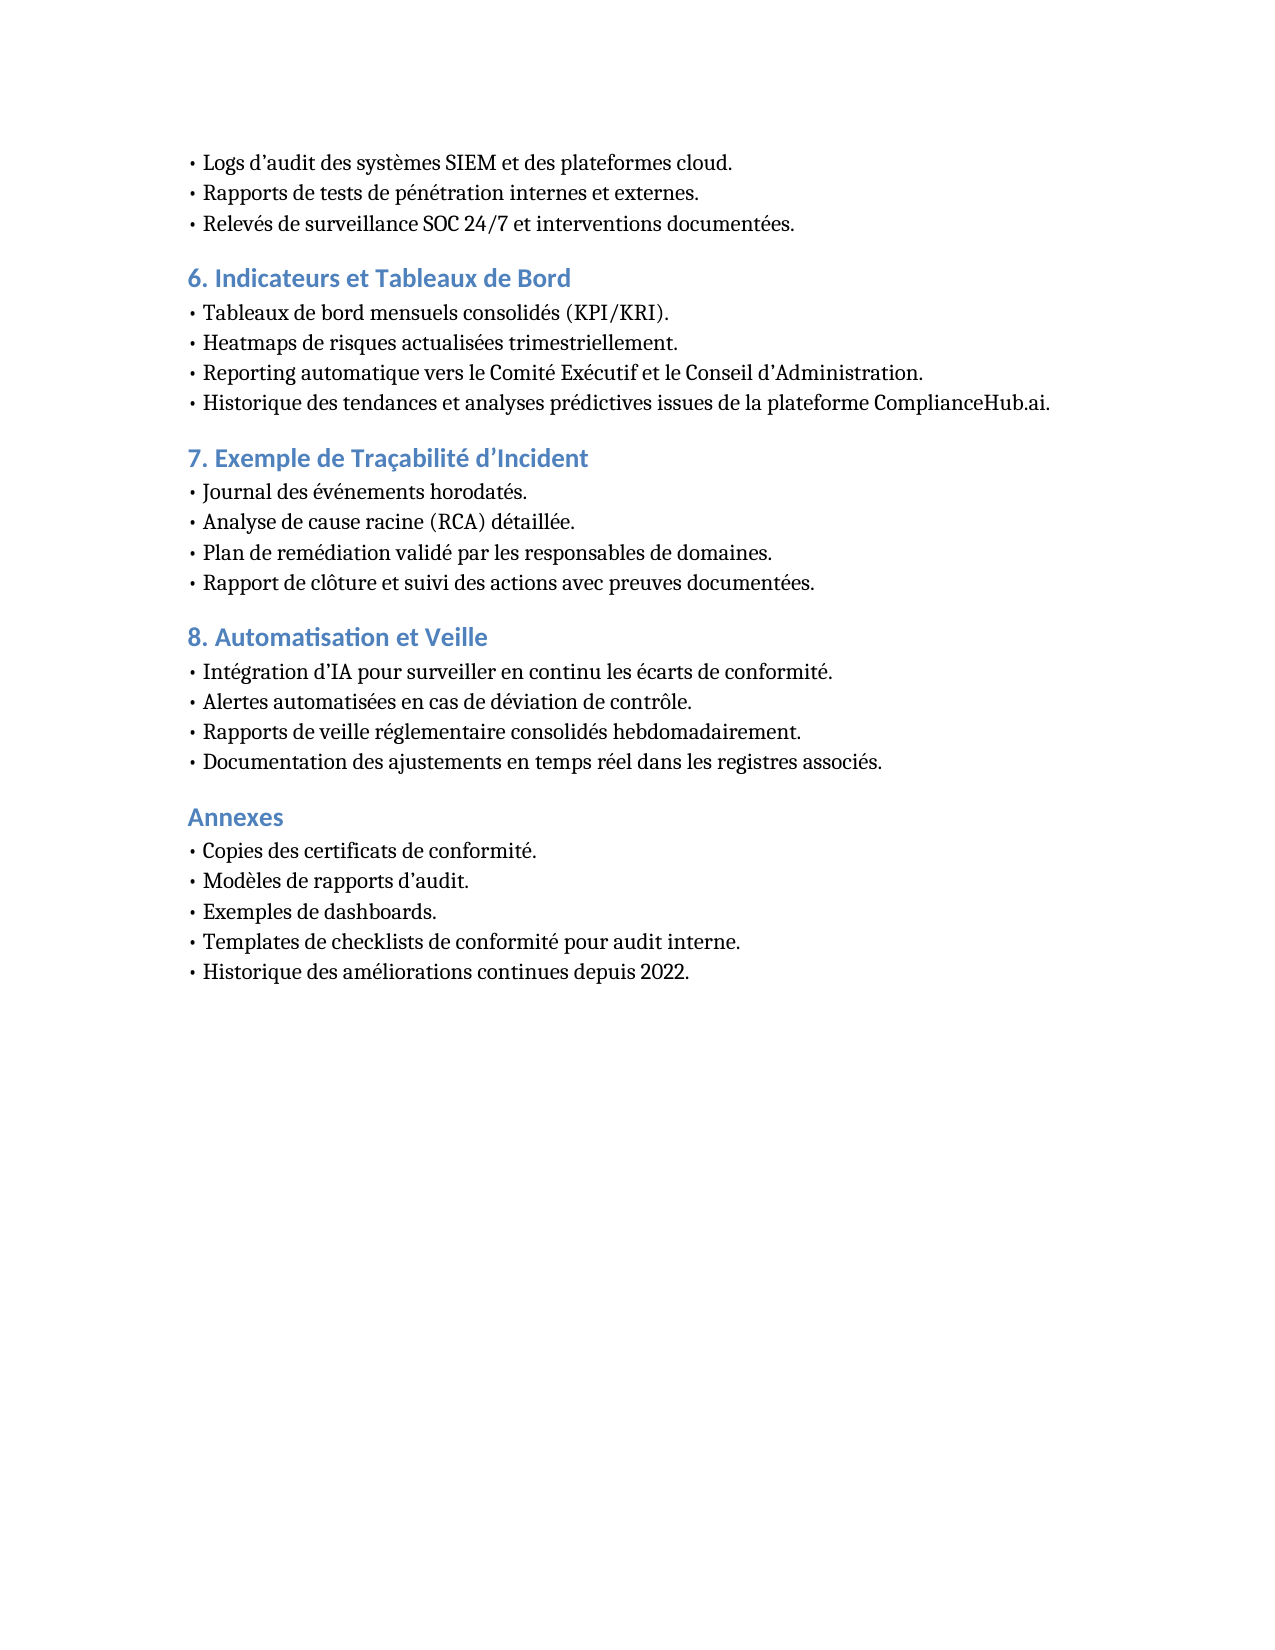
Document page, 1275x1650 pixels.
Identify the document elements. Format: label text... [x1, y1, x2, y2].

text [187, 150, 1087, 237]
subtitle 7. Exemple de Traçabilité d’Incident [187, 441, 1087, 474]
text • Intégration d’IA pour surveiller en continu les écarts de conformité. • Alertes automatisées en cas de déviation de contrôle. • Rapports de veille réglementaire consolidés hebdomadairement. • Documentation des ajustements en temps réel dans les registres associés. [187, 658, 1087, 776]
subtitle 6. Indicateurs et Tableaux de Bord [187, 261, 1087, 294]
text • Tableaux de bord mensuels consolidés (KPI/KRI). • Heatmaps de risques actualisées trimestriellement. • Reporting automatique vers le Comité Exécutif et le Conseil d’Administration. • Historique des tendances et analyses prédictives issues de la plateforme ComplianceHub.ai. [187, 299, 1087, 416]
subtitle Annexes [187, 800, 1087, 833]
text • Journal des événements horodatés. • Analyse de cause racine (RCA) détaillée. • Plan de remédiation validé par les responsables de domaines. • Rapport de clôture et suivi des actions avec preuves documentées. [187, 479, 1087, 596]
subtitle 8. Automatisation et Veille [187, 621, 1087, 654]
text • Copies des certificats de conformité. • Modèles de rapports d’audit. • Exemples de dashboards. • Templates de checklists de conformité pour audit interne. • Historique des améliorations continues depuis 2022. [187, 838, 1087, 985]
